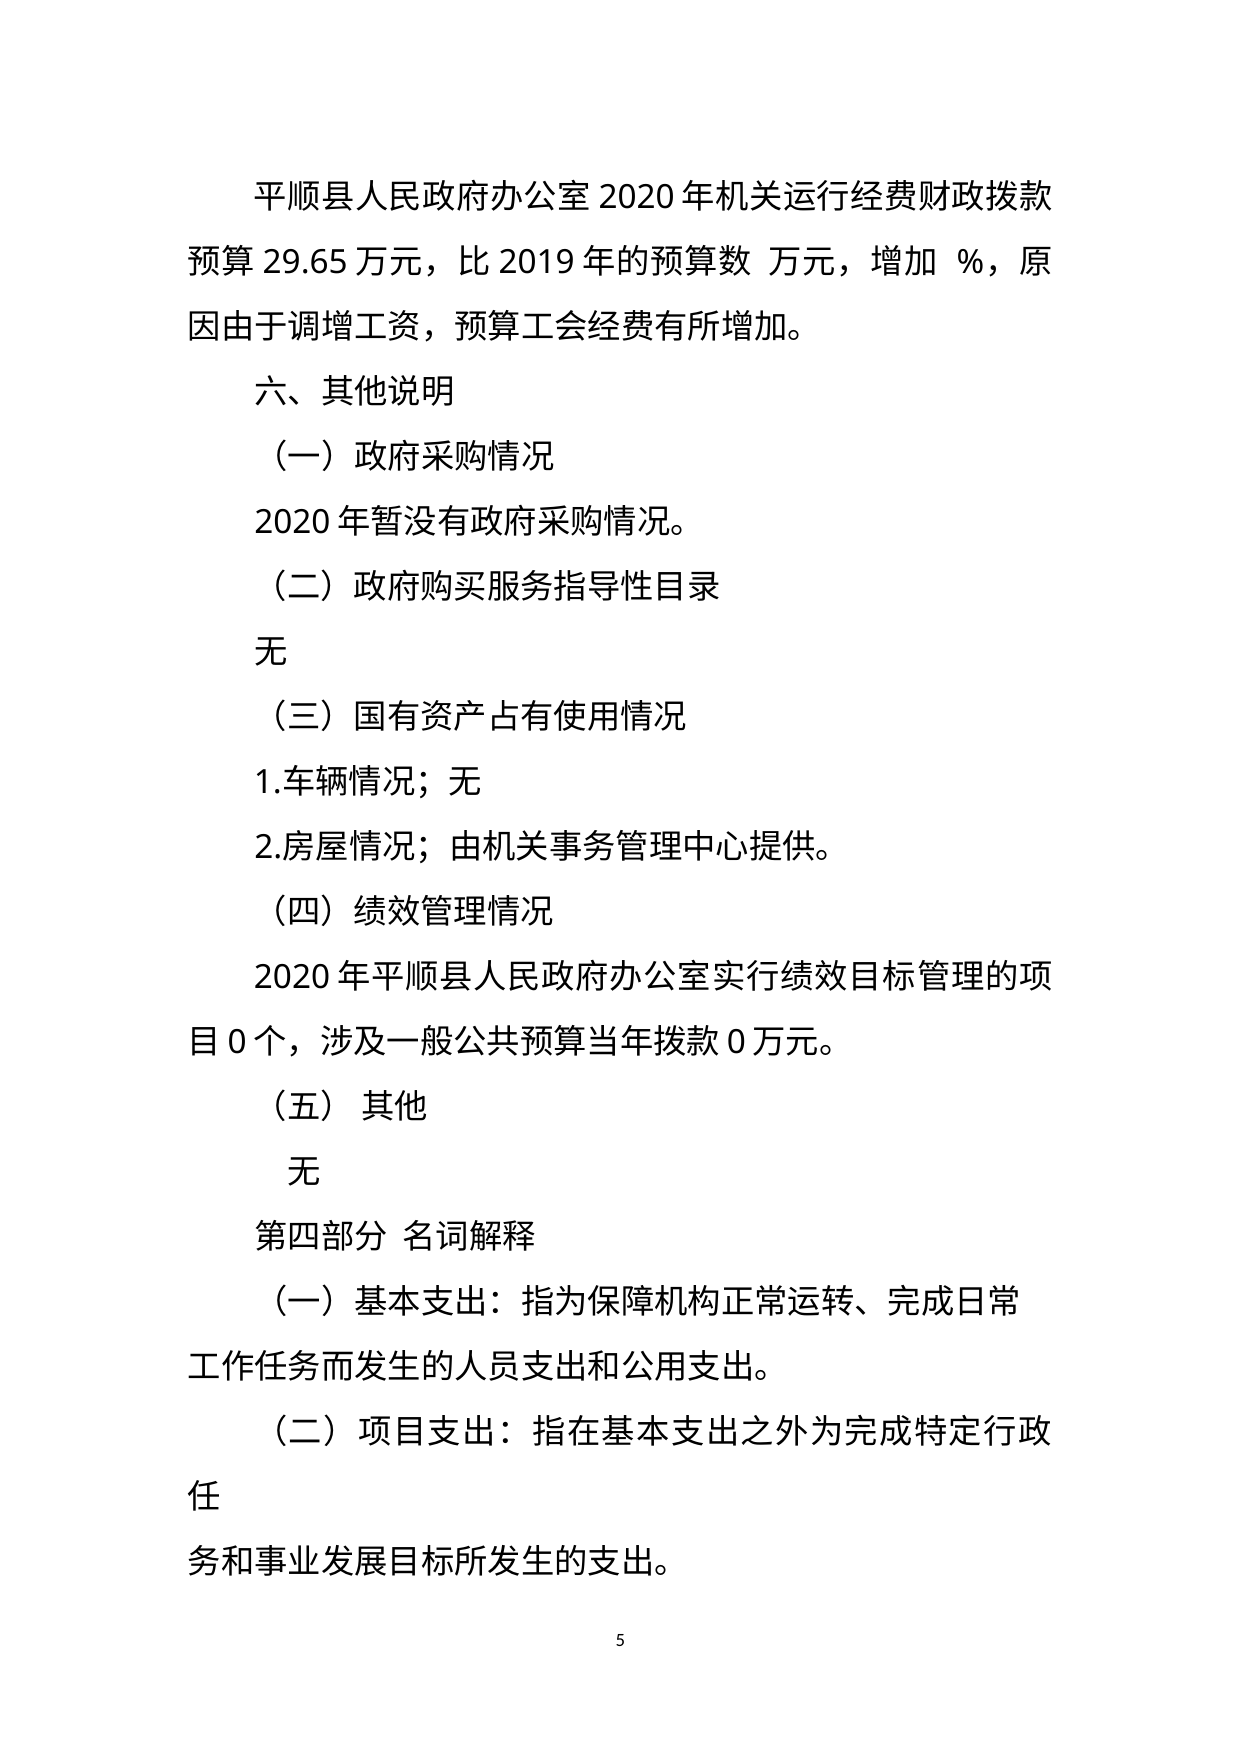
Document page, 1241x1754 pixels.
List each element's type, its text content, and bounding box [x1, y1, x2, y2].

text 工作任务而发生的人员支出和公用支出。 [187, 1332, 1053, 1397]
text （四）绩效管理情况 [187, 877, 1053, 942]
text 2020年平顺县人民政府办公室实行绩效目标管理的项目0个，涉及一般公共预算当年拨款0万元。 [187, 942, 1053, 1072]
text 1.车辆情况；无 [187, 747, 1053, 812]
text （一）政府采购情况 [187, 422, 1053, 487]
text 无 [187, 1137, 1053, 1202]
list 其他 [187, 1072, 1053, 1137]
text （一）基本支出：指为保障机构正常运转、完成日常 [187, 1267, 1053, 1332]
text 六、其他说明 [187, 357, 1053, 422]
list 政府购买服务指导性目录 [187, 552, 1053, 617]
text 2020年暂没有政府采购情况。 [187, 487, 1053, 552]
text 平顺县人民政府办公室2020年机关运行经费财政拨款预算29.65万元，比2019年的预算数 万元，增加 %，原因由于调增工资，预算工会经费有所增加。 [187, 162, 1053, 357]
text 第四部分 名词解释 [187, 1202, 1053, 1267]
text （三）国有资产占有使用情况 [187, 682, 1053, 747]
text 2.房屋情况；由机关事务管理中心提供。 [187, 812, 1053, 877]
text 无 [187, 617, 1053, 682]
text （二）项目支出：指在基本支出之外为完成特定行政任 [187, 1397, 1053, 1527]
text 务和事业发展目标所发生的支出。 [187, 1527, 1053, 1592]
